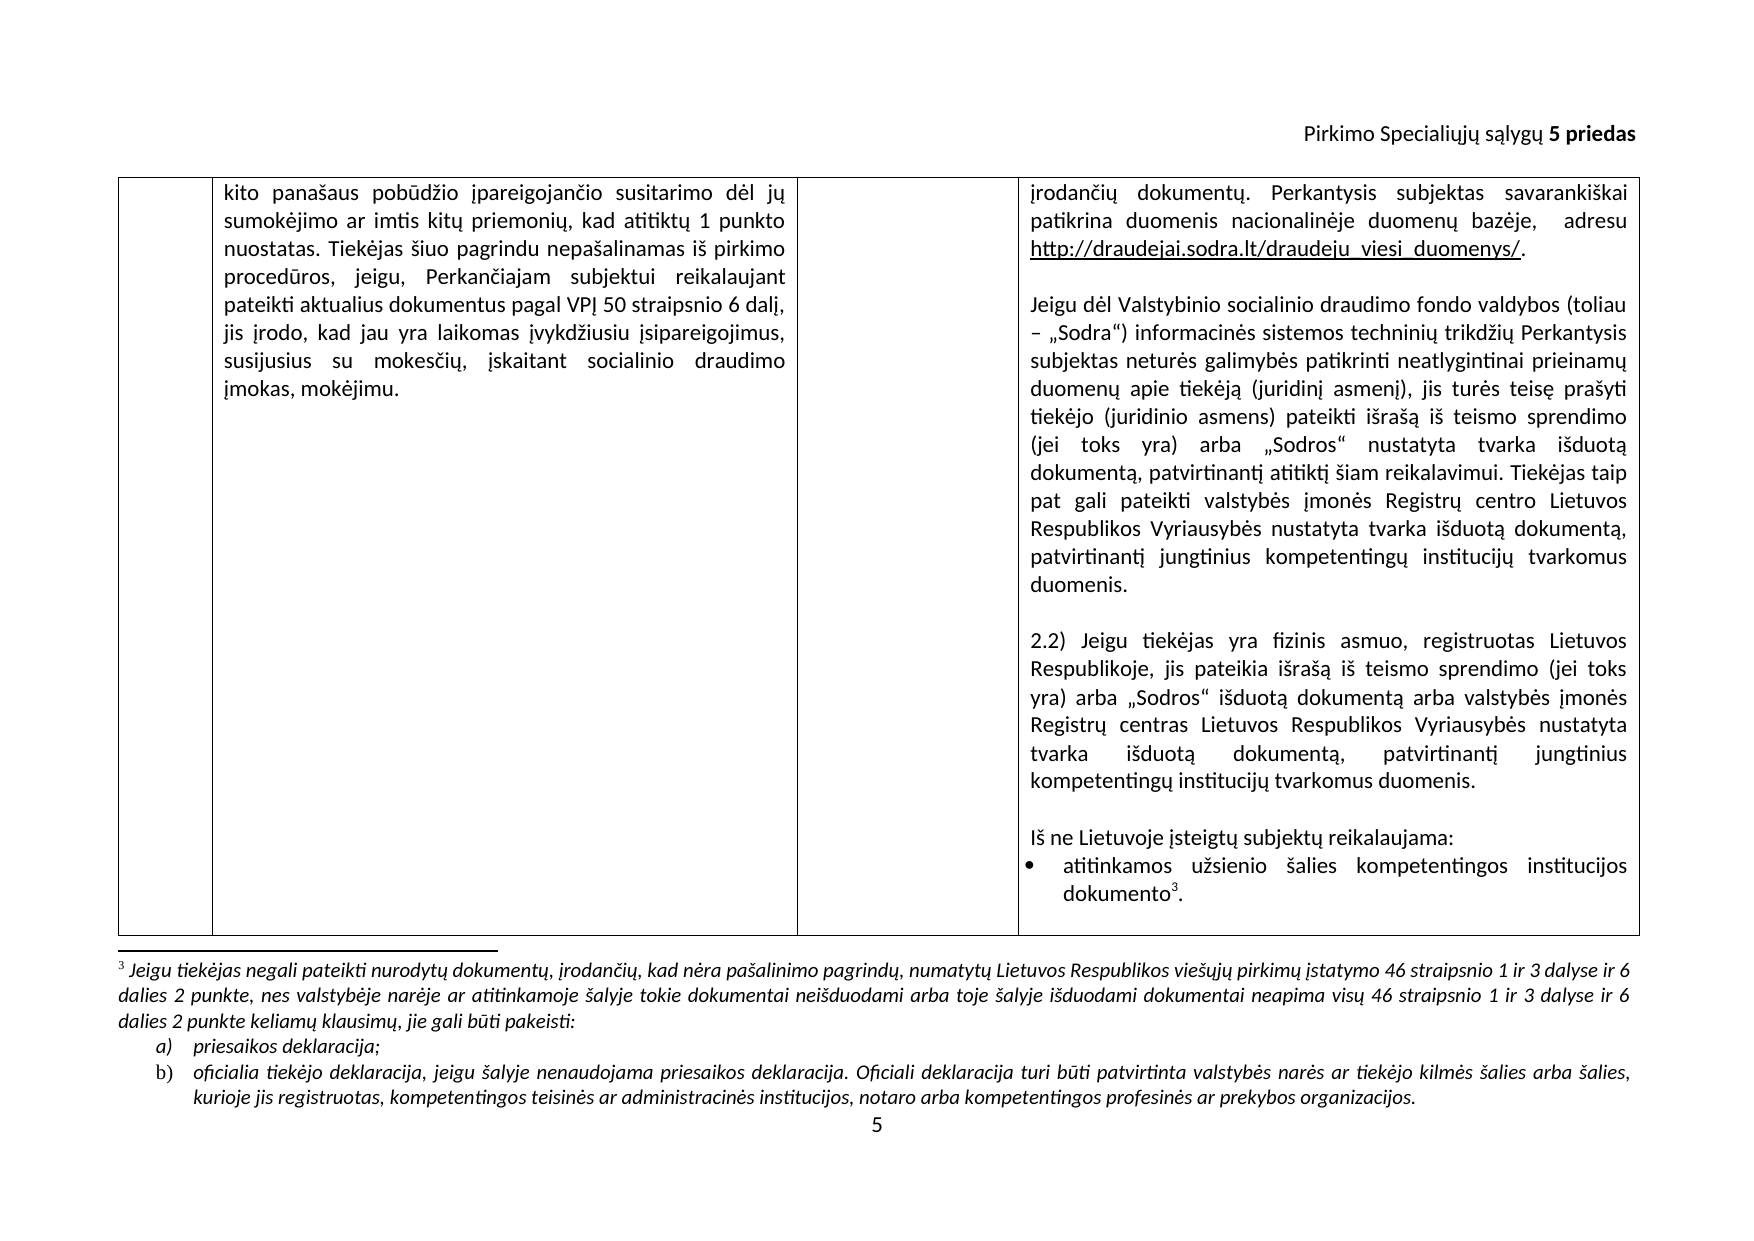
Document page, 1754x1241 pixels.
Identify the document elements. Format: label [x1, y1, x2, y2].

table_cell [1019, 178, 1639, 935]
table_cell [119, 178, 212, 935]
table_cell [213, 178, 797, 935]
table_cell [798, 178, 1018, 935]
